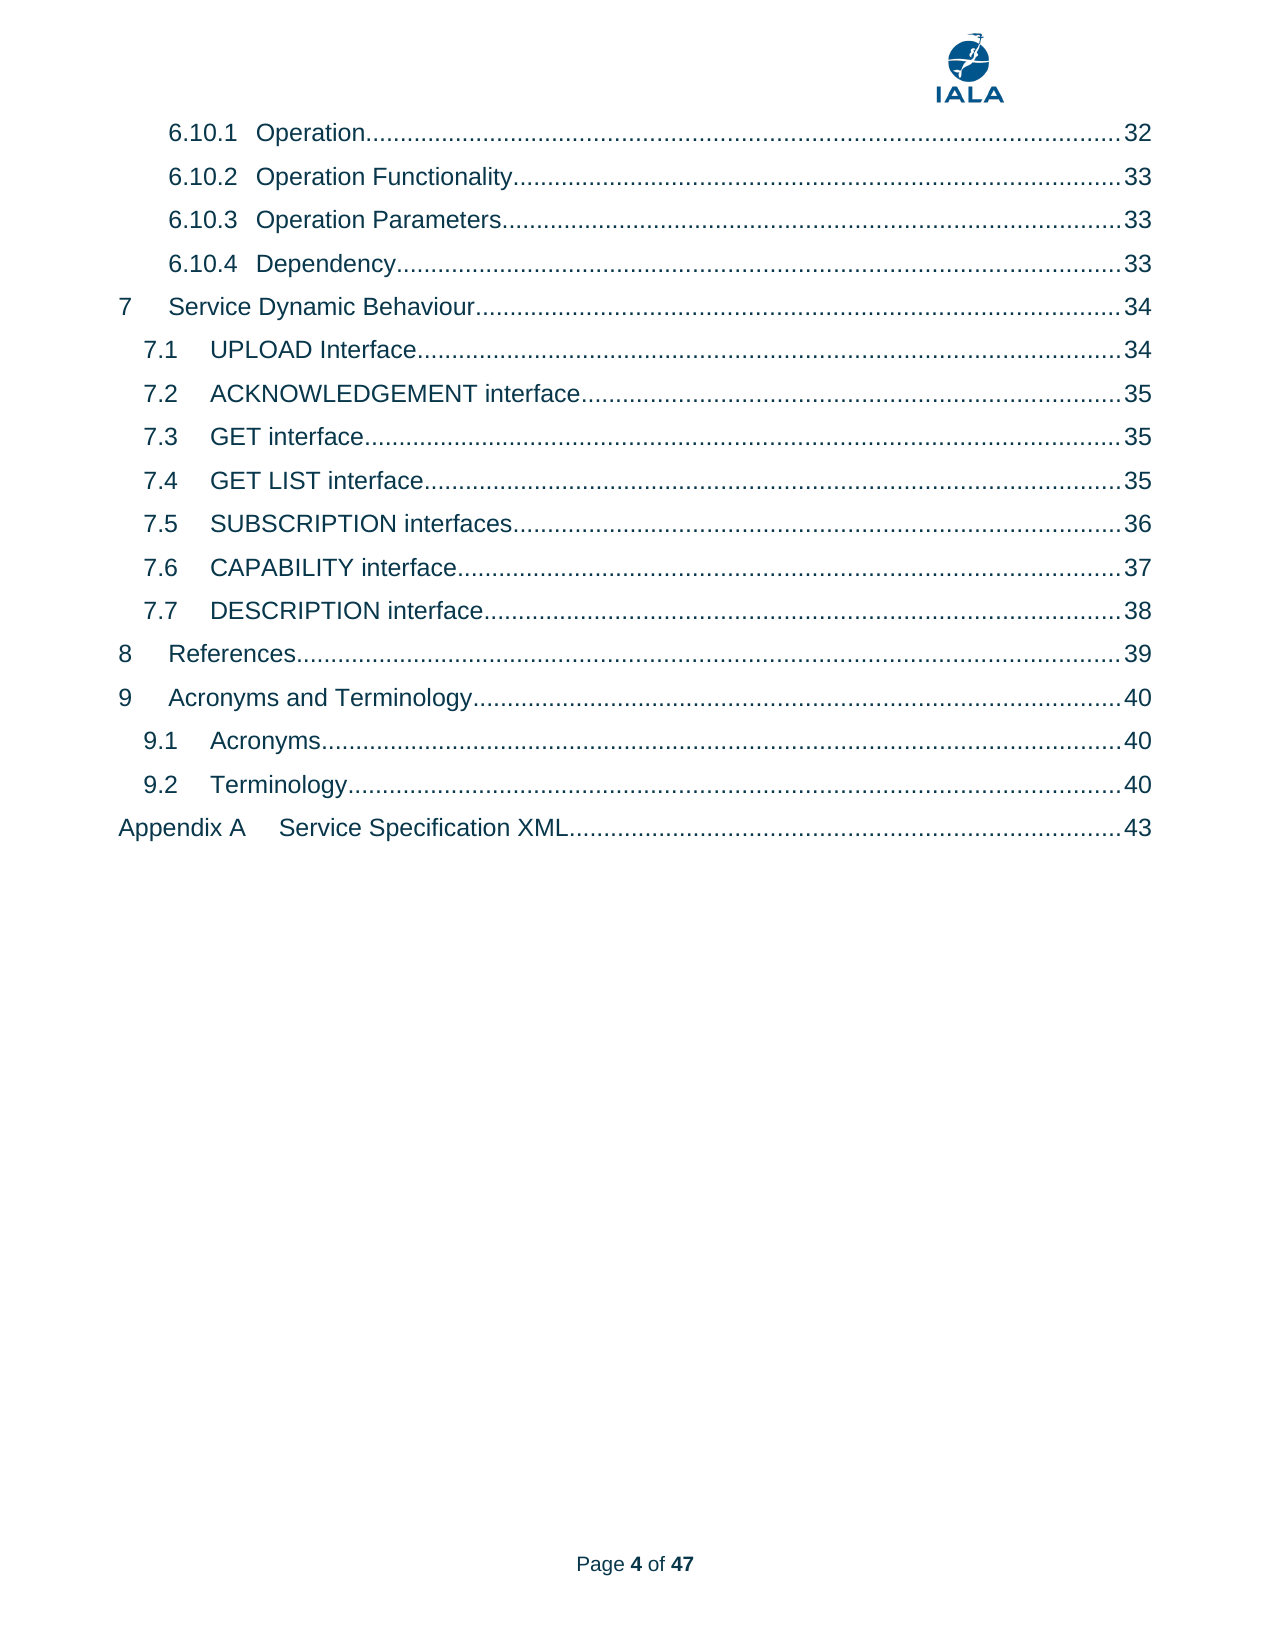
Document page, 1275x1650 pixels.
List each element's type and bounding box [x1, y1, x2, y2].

picture [921, 25, 1016, 118]
